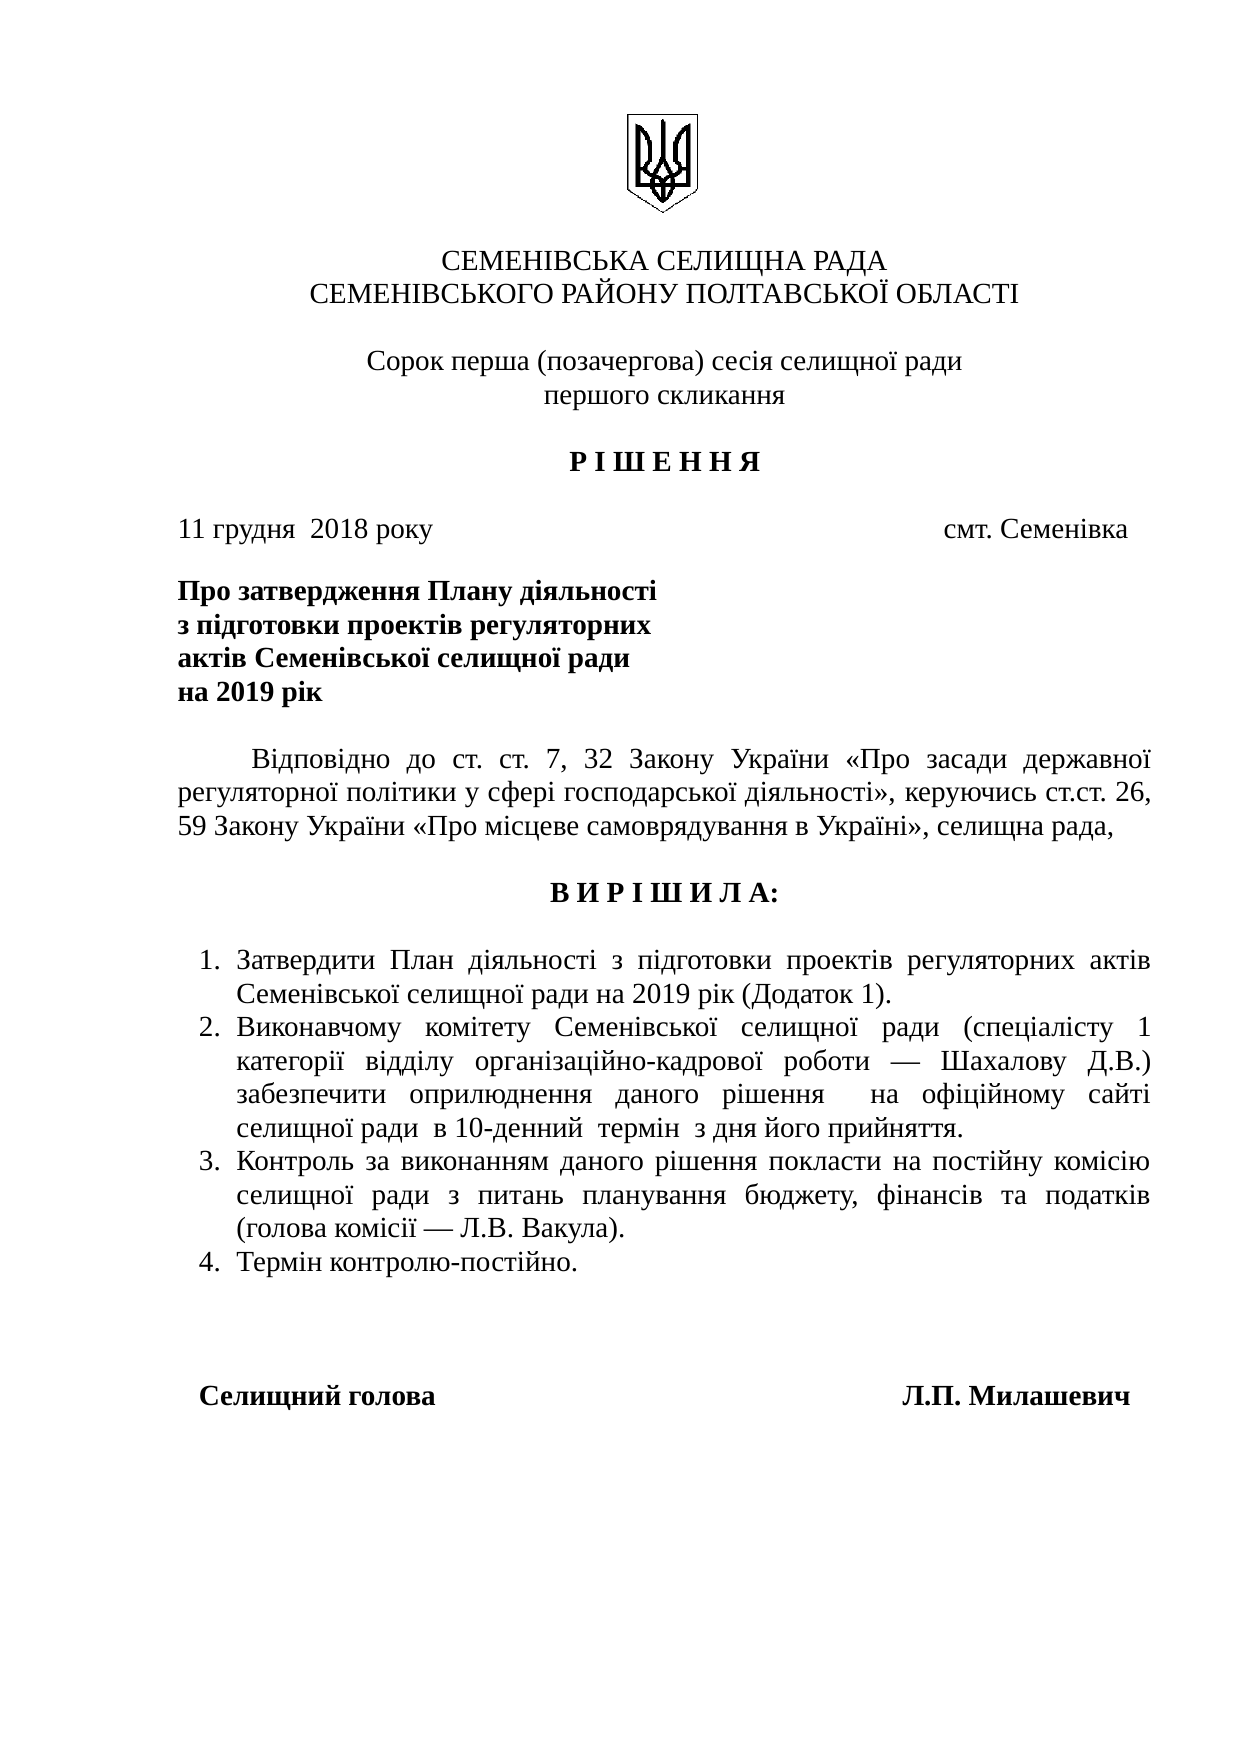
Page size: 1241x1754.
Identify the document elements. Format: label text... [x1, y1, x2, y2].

text Селищний голова Л.П. Милашевич [177, 1378, 1152, 1412]
text Про затвердження Плану діяльності [177, 573, 1152, 607]
text Відповідно до ст. ст. 7, 32 Закону України «Про засади державної регуляторної політики у сфері господарської діяльності», керуючись ст.ст. 26, 59 Закону України «Про місцеве самоврядування в Україні», селищна рада, [177, 741, 1152, 842]
list Контроль за виконанням даного рішення покласти на постійну комісію селищної ради з питань планування бюджету, фінансів та податків (голова комісії — Л.В. Вакула). [199, 1143, 1152, 1244]
list Термін контролю-постійно. [199, 1244, 1152, 1278]
list Виконавчому комітету Семенівської селищної ради (спеціалісту 1 категорії відділу організаційно-кадрової роботи — Шахалову Д.В.) забезпечити оприлюднення даного рішення на офіційному сайті селищної ради в 10-денний термін з дня його прийняття. [199, 1009, 1152, 1143]
text СЕМЕНІВСЬКОГО РАЙОНУ ПОЛТАВСЬКОЇ ОБЛАСТІ [177, 276, 1152, 310]
picture [624, 112, 700, 214]
text першого скликання [177, 377, 1152, 410]
text СЕМЕНІВСЬКА СЕЛИЩНА РАДА [177, 243, 1152, 276]
text 11 грудня 2018 року смт. Семенівка [177, 511, 1152, 544]
list Затвердити План діяльності з підготовки проектів регуляторних актів Семенівської селищної ради на 2019 рік (Додаток 1). [199, 942, 1152, 1009]
text на 2019 рік [177, 674, 1152, 707]
text В И Р І Ш И Л А: [177, 875, 1152, 909]
text з підготовки проектів регуляторних [177, 607, 1152, 640]
text Сорок перша (позачергова) сесія селищної ради [177, 343, 1152, 377]
text Р І Ш Е Н Н Я [177, 444, 1152, 477]
text актів Семенівської селищної ради [177, 640, 1152, 674]
